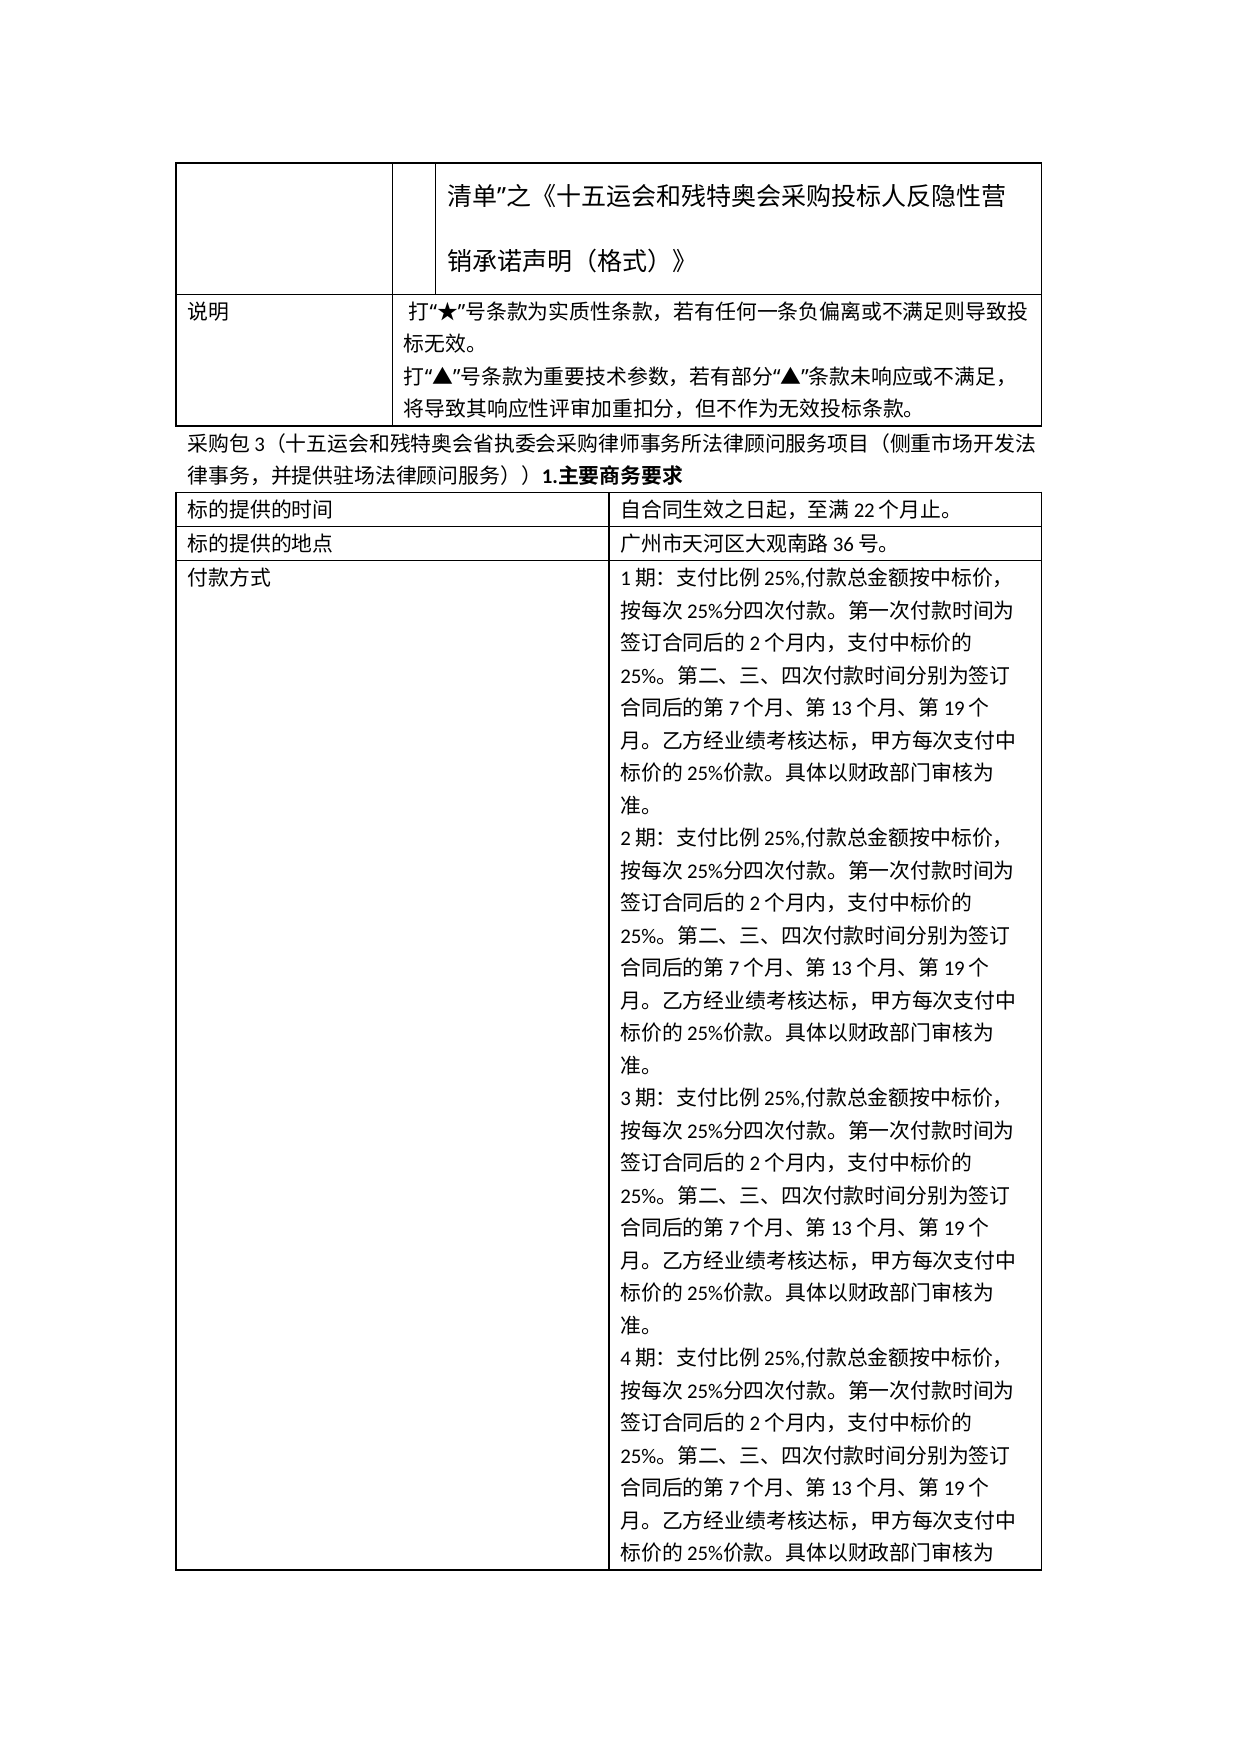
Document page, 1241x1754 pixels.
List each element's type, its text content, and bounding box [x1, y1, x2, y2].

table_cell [610, 561, 1041, 1569]
table_header 标的提供的时间 [177, 493, 608, 526]
text 采购包3（十五运会和残特奥会省执委会采购律师事务所法律顾问服务项目（侧重市场开发法律事务，并提供驻场法律顾问服务））1.主要商务要求 [187, 427, 1053, 492]
table_cell 6 [393, 164, 435, 293]
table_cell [436, 164, 1041, 293]
table_cell 标的提供的地点 [177, 527, 608, 560]
table_cell 广州市天河区大观南路36号。 [610, 527, 1041, 560]
table_cell 打“★”号条款为实质性条款，若有任何一条负偏离或不满足则导致投标无效。 打“▲”号条款为重要技术参数，若有部分“▲”条款未响应或不满足，将导致其响应性评审加重扣分，但不作为无效投标条款。 [393, 295, 1041, 425]
table_cell 付款方式 [177, 561, 608, 1569]
table_header 自合同生效之日起，至满22个月止。 [610, 493, 1041, 526]
table_cell 说明 [177, 295, 392, 425]
table_cell ★ [177, 164, 392, 293]
